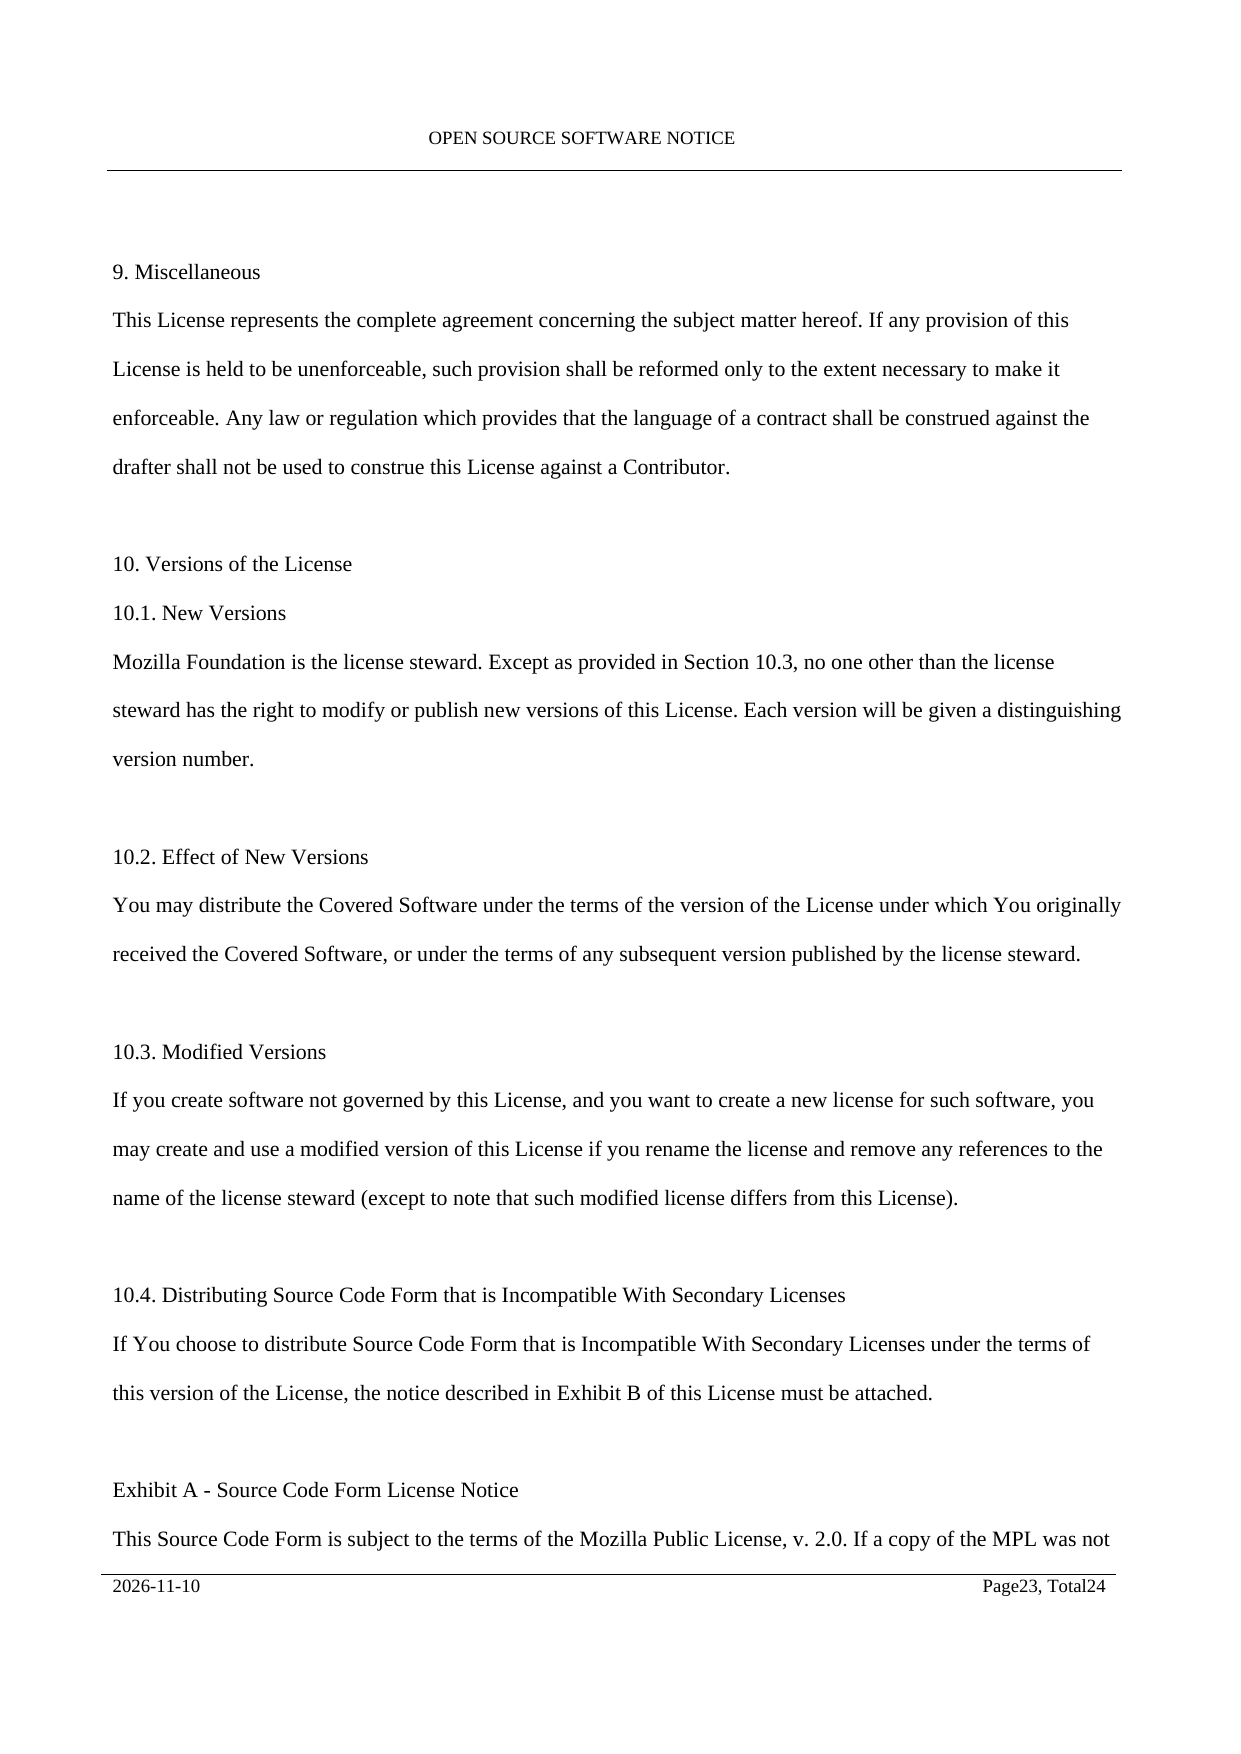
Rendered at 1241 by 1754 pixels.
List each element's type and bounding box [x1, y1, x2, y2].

text [112, 206, 1128, 1555]
